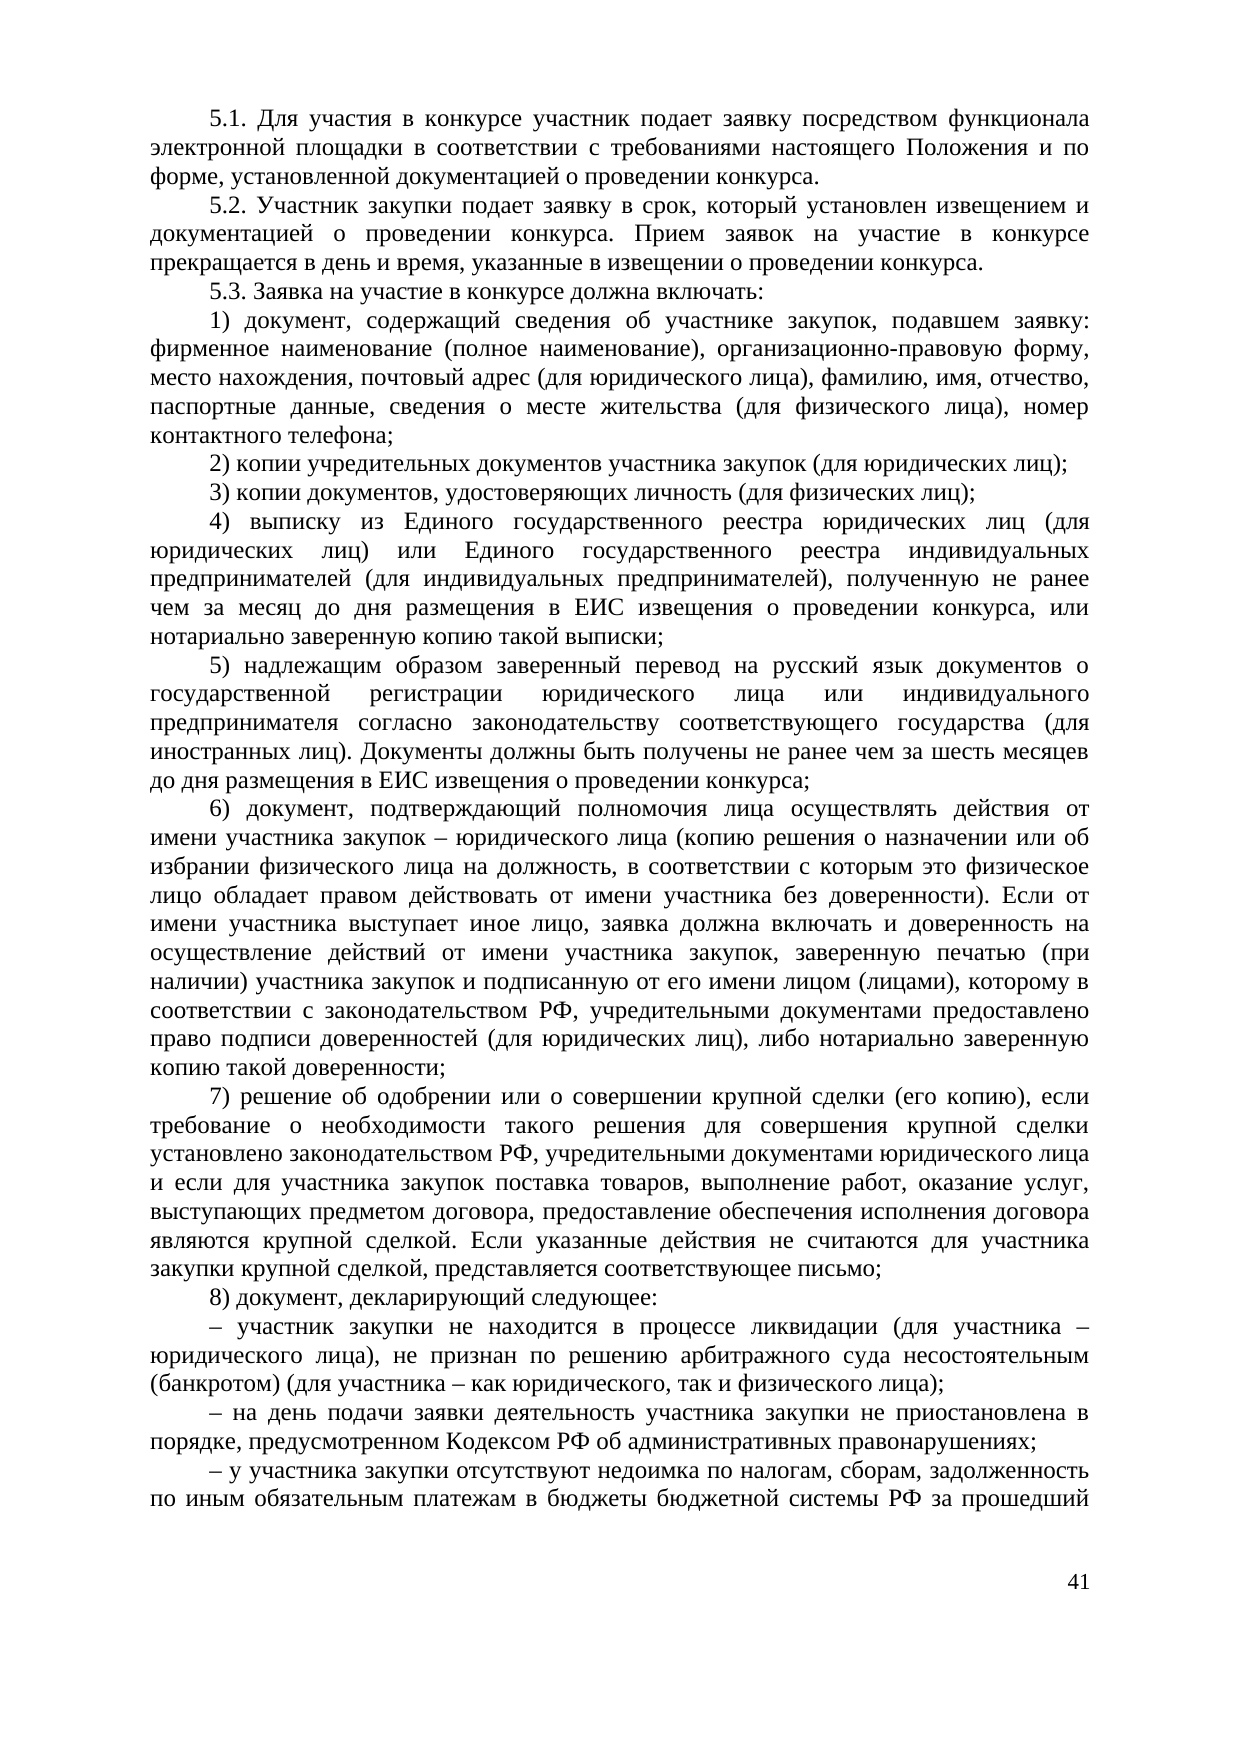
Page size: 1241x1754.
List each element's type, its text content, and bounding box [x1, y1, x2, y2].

text – на день подачи заявки деятельность участника закупки не приостановлена в порядке, предусмотренном Кодексом РФ об административных правонарушениях; [150, 1397, 1090, 1455]
text 4) выписку из Единого государственного реестра юридических лиц (для юридических лиц) или Единого государственного реестра индивидуальных предпринимателей (для индивидуальных предпринимателей), полученную не ранее чем за месяц до дня размещения в ЕИС извещения о проведении конкурса, или нотариально заверенную копию такой выписки; [150, 506, 1090, 650]
text 5) надлежащим образом заверенный перевод на русский язык документов о государственной регистрации юридического лица или индивидуального предпринимателя согласно законодательству соответствующего государства (для иностранных лиц). Документы должны быть получены не ранее чем за шесть месяцев до дня размещения в ЕИС извещения о проведении конкурса; [150, 650, 1090, 793]
text 1) документ, содержащий сведения об участнике закупок, подавшем заявку: фирменное наименование (полное наименование), организационно-правовую форму, место нахождения, почтовый адрес (для юридического лица), фамилию, имя, отчество, паспортные данные, сведения о месте жительства (для физического лица), номер контактного телефона; [150, 305, 1090, 448]
text – участник закупки не находится в процессе ликвидации (для участника – юридического лица), не признан по решению арбитражного суда несостоятельным (банкротом) (для участника – как юридического, так и физического лица); [150, 1311, 1090, 1397]
text 7) решение об одобрении или о совершении крупной сделки (его копию), если требование о необходимости такого решения для совершения крупной сделки установлено законодательством РФ, учредительными документами юридического лица и если для участника закупок поставка товаров, выполнение работ, оказание услуг, выступающих предметом договора, предоставление обеспечения исполнения договора являются крупной сделкой. Если указанные действия не считаются для участника закупки крупной сделкой, представляется соответствующее письмо; [150, 1081, 1090, 1282]
text 5.3. Заявка на участие в конкурсе должна включать: [150, 276, 1090, 305]
text 2) копии учредительных документов участника закупок (для юридических лиц); [150, 448, 1090, 477]
text 6) документ, подтверждающий полномочия лица осуществлять действия от имени участника закупок – юридического лица (копию решения о назначении или об избрании физического лица на должность, в соответствии с которым это физическое лицо обладает правом действовать от имени участника без доверенности). Если от имени участника выступает иное лицо, заявка должна включать и доверенность на осуществление действий от имени участника закупок, заверенную печатью (при наличии) участника закупок и подписанную от его имени лицом (лицами), которому в соответствии с законодательством РФ, учредительными документами предоставлено право подписи доверенностей (для юридических лиц), либо нотариально заверенную копию такой доверенности; [150, 793, 1090, 1081]
text 5.2. Участник закупки подает заявку в срок, который установлен извещением и документацией о проведении конкурса. Прием заявок на участие в конкурсе прекращается в день и время, указанные в извещении о проведении конкурса. [150, 190, 1090, 276]
text 8) документ, декларирующий следующее: [150, 1282, 1090, 1311]
text 3) копии документов, удостоверяющих личность (для физических лиц); [150, 477, 1090, 506]
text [150, 1455, 1090, 1512]
text 5.1. Для участия в конкурсе участник подает заявку посредством функционала электронной площадки в соответствии с требованиями настоящего Положения и по форме, установленной документацией о проведении конкурса. [150, 103, 1090, 190]
